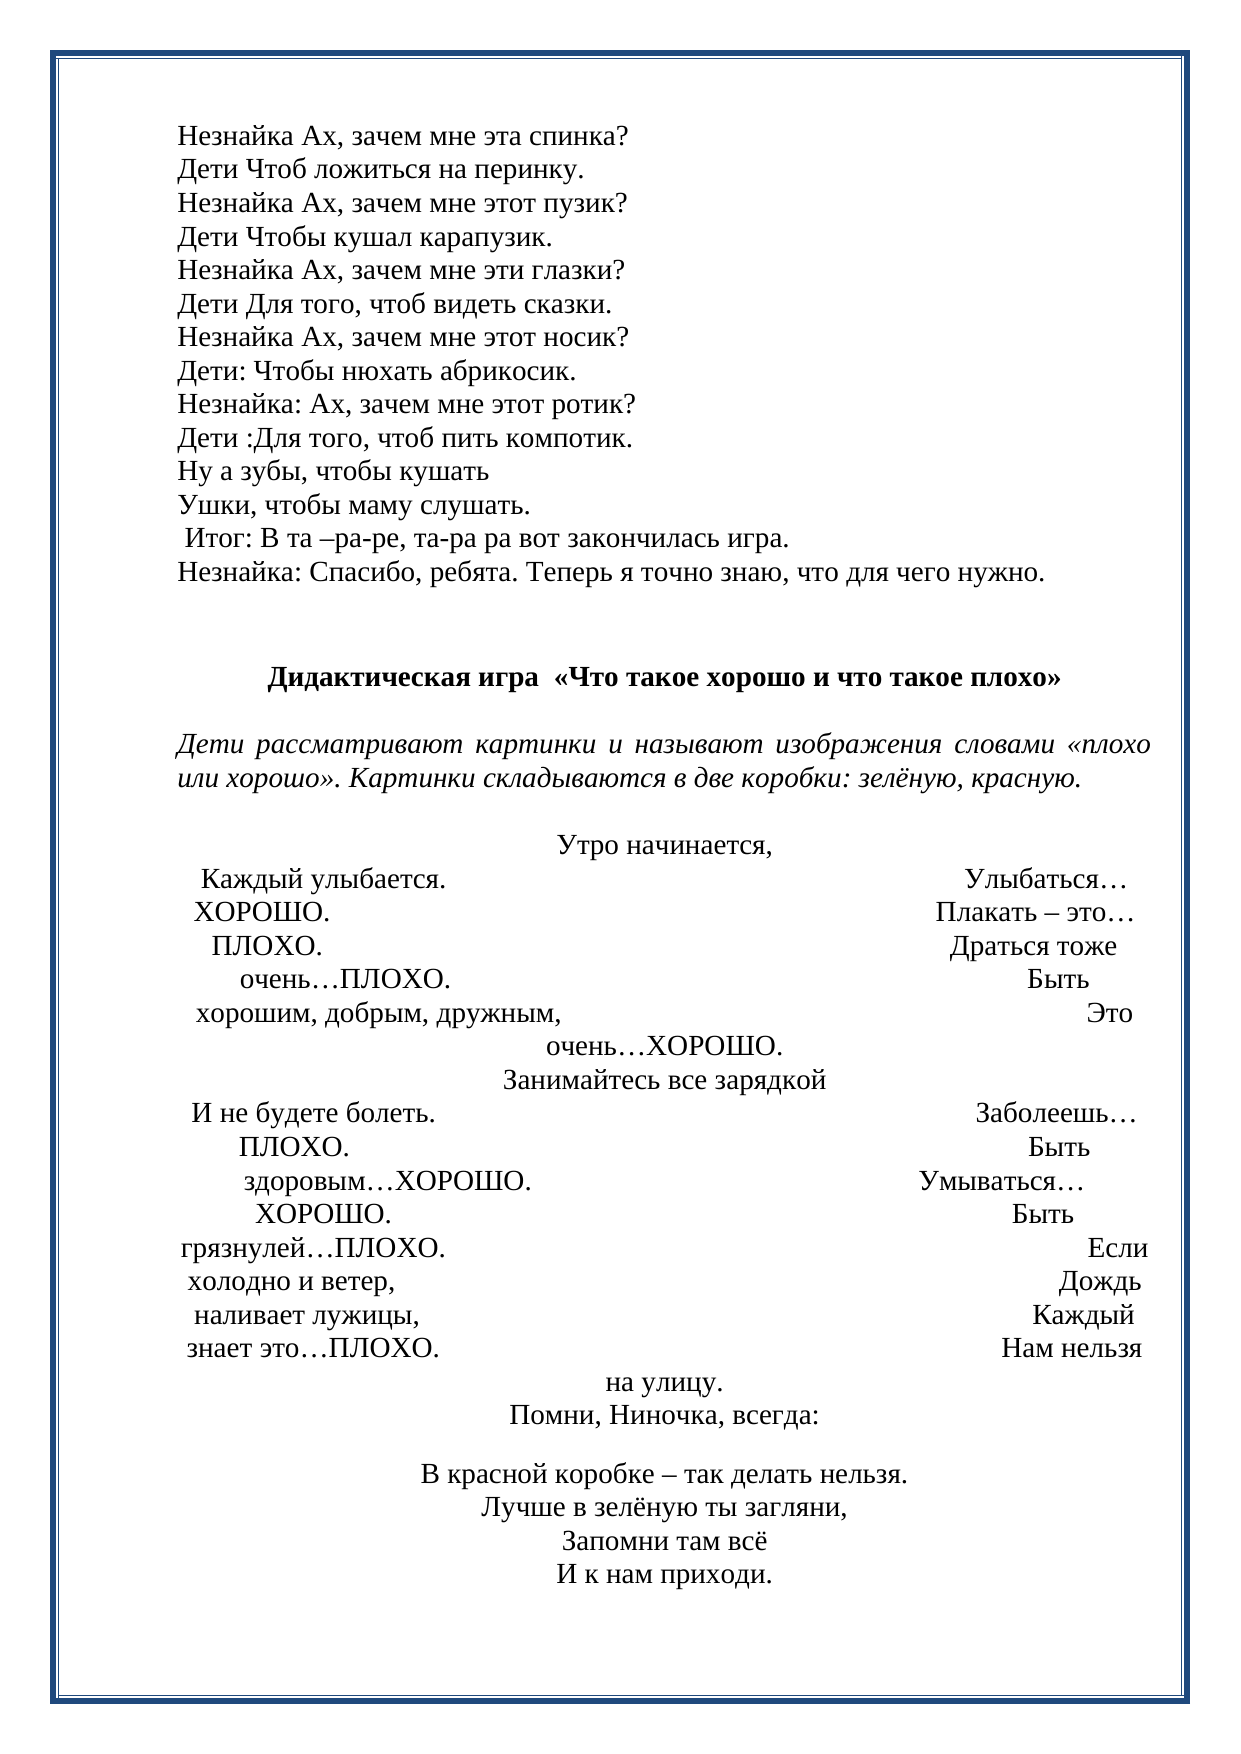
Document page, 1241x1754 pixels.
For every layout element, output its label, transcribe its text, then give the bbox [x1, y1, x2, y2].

text Незнайка Ах, зачем мне эта спинка? [177, 118, 1152, 152]
text Дети Для того, чтоб видеть сказки. [177, 286, 1152, 319]
text Итог: В та –ра-ре, та-ра ра вот закончилась игра. [177, 521, 1152, 554]
text Незнайка Ах, зачем мне эти глазки? [177, 252, 1152, 286]
text Дети Чтобы кушал карапузик. [177, 219, 1152, 252]
text Утро начинается, Каждый улыбается. Улыбаться…ХОРОШО. Плакать – это…ПЛОХО. Драться тоже очень…ПЛОХО. Быть хорошим, добрым, дружным, Это очень…ХОРОШО. Занимайтесь все зарядкой И не будете болеть. Заболеешь…ПЛОХО. Быть здоровым…ХОРОШО. Умываться…ХОРОШО. Быть грязнулей…ПЛОХО. Если холодно и ветер, Дождь наливает лужицы, Каждый знает это…ПЛОХО. Нам нельзя на улицу. [177, 827, 1152, 1397]
text Дети: Чтобы нюхать абрикосик. [177, 353, 1152, 386]
text Дети рассматривают картинки и называют изображения словами «плохо или хорошо». Картинки складываются в две коробки: зелёную, красную. [177, 727, 1152, 794]
text Незнайка Ах, зачем мне этот носик? [177, 319, 1152, 353]
text В красной коробке – так делать нельзя. Лучше в зелёную ты загляни, Запомни там всё И к нам приходи. [177, 1456, 1152, 1590]
text Помни, Ниночка, всегда: [177, 1397, 1152, 1431]
text Незнайка Ах, зачем мне этот пузик? [177, 185, 1152, 219]
text Незнайка: Ах, зачем мне этот ротик? [177, 386, 1152, 420]
text Ушки, чтобы маму слушать. [177, 487, 1152, 521]
text Дети Чтоб ложиться на перинку. [177, 152, 1152, 185]
text Ну а зубы, чтобы кушать [177, 453, 1152, 487]
text Дидактическая игра «Что такое хорошо и что такое плохо» [177, 659, 1152, 693]
text Дети :Для того, чтоб пить компотик. [177, 420, 1152, 453]
text Незнайка: Спасибо, ребята. Теперь я точно знаю, что для чего нужно. [177, 554, 1152, 588]
